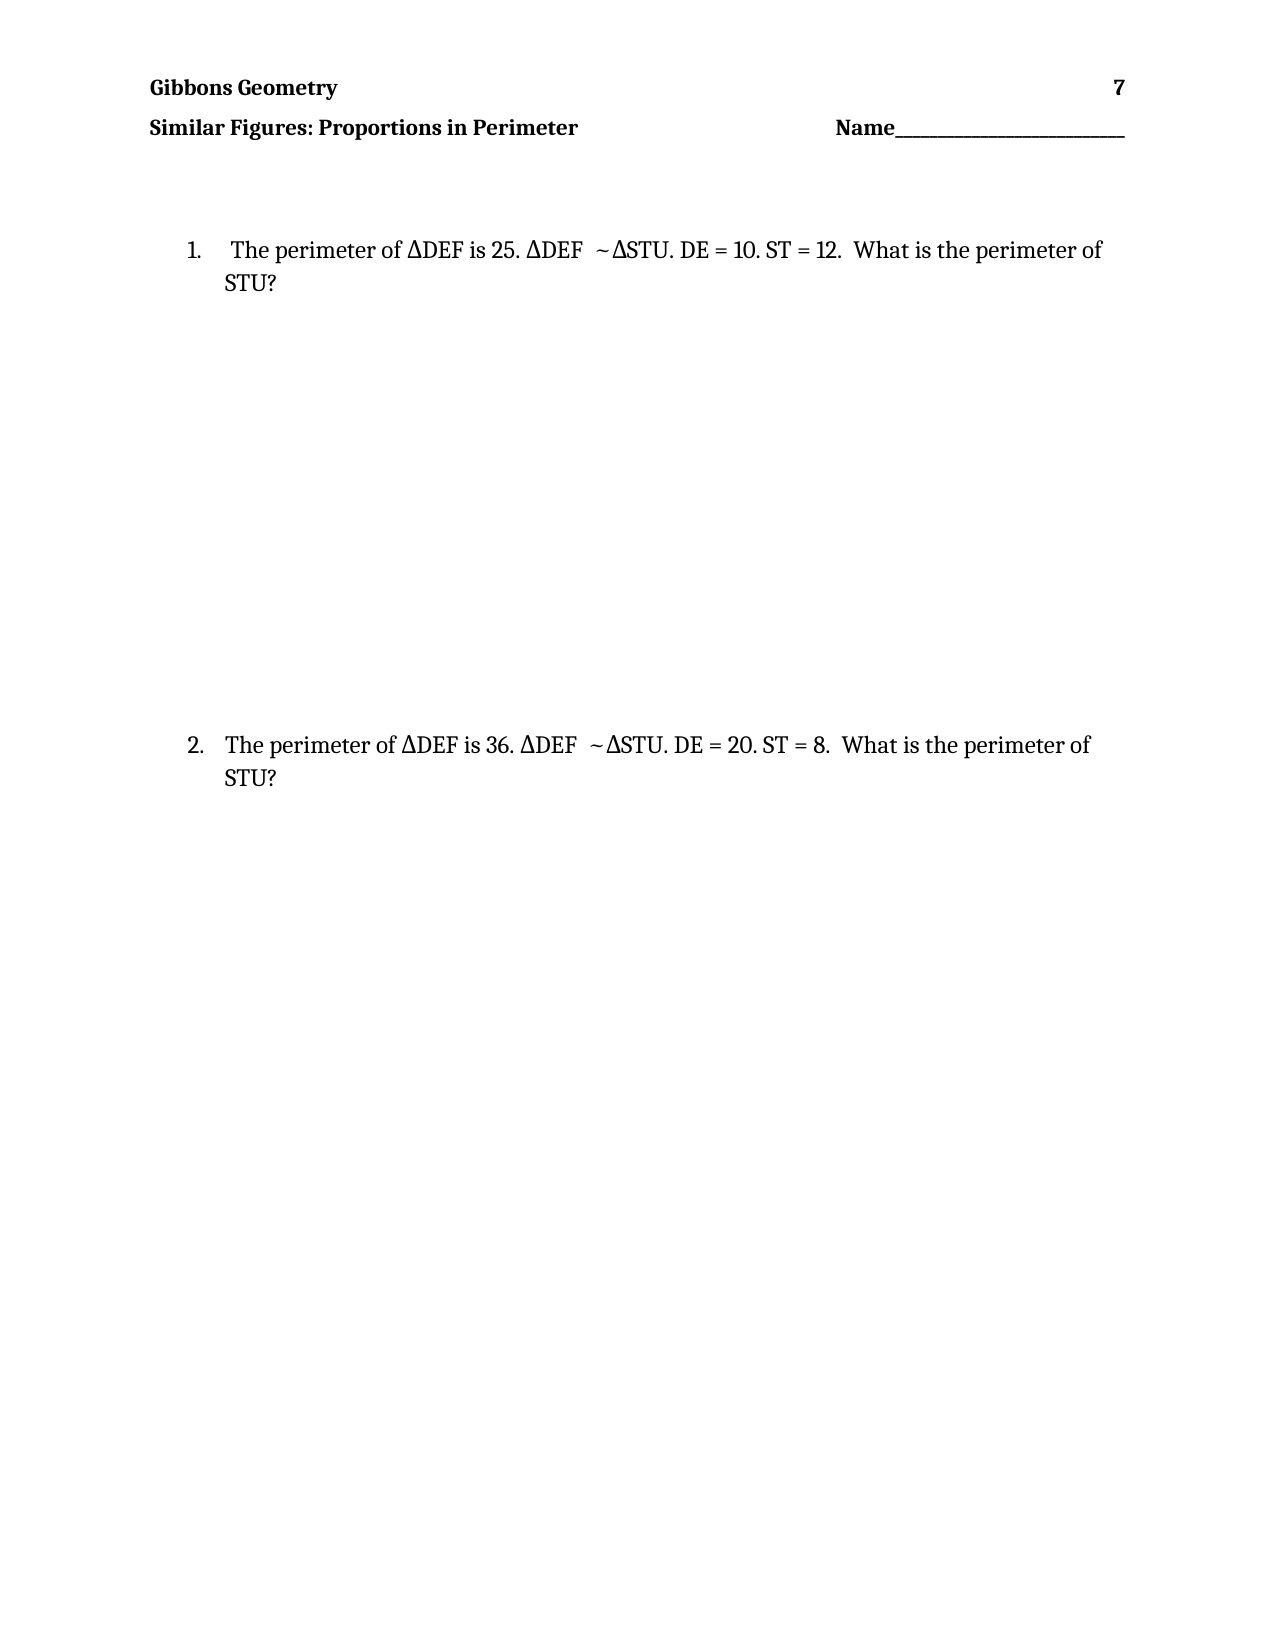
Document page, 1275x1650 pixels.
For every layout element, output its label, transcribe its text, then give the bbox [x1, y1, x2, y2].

list The perimeter of ΔDEF is 36. ΔDEF ~ΔSTU. DE = 20. ST = 8. What is the perimeter of STU? [187, 731, 1125, 793]
list The perimeter of ΔDEF is 25. ΔDEF ~ΔSTU. DE = 10. ST = 12. What is the perimeter of STU? [187, 236, 1125, 298]
